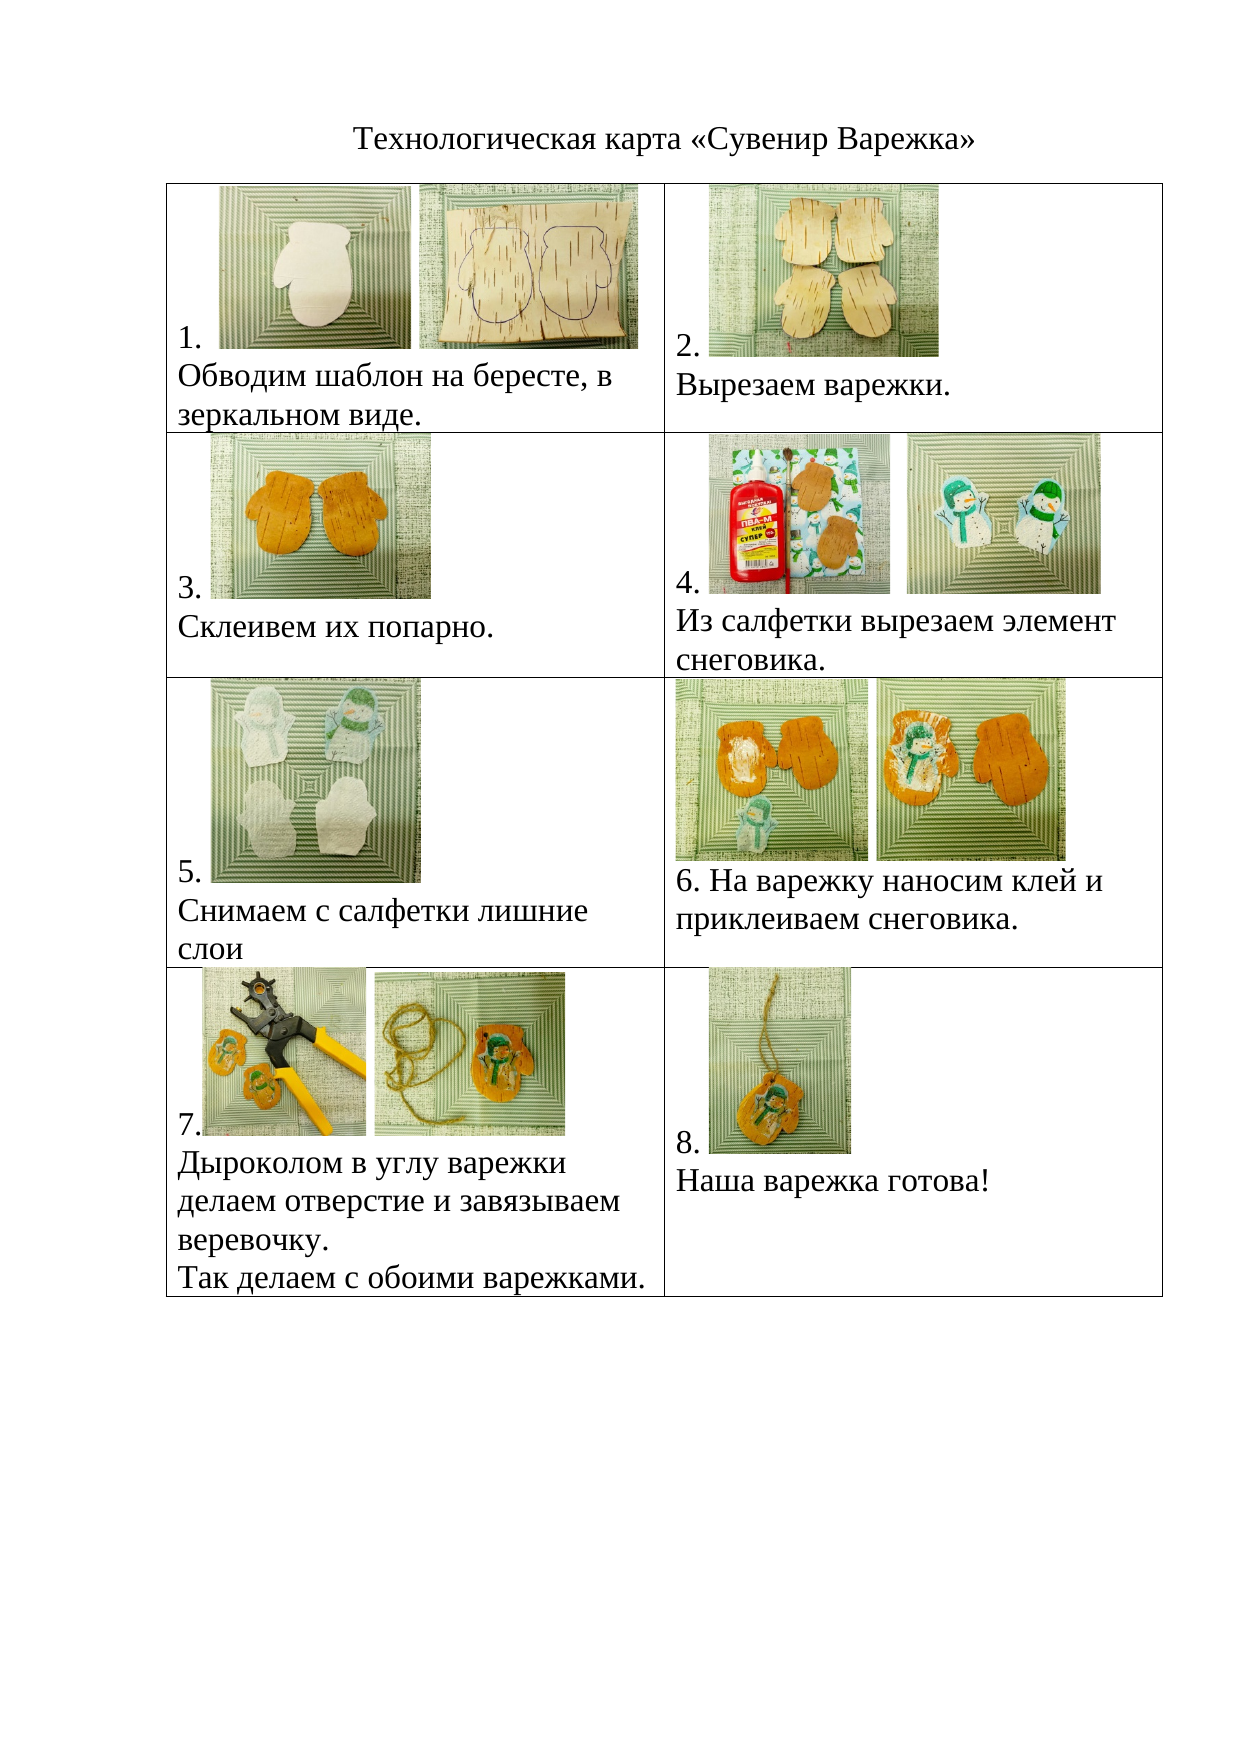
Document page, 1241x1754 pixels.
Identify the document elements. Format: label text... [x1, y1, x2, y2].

table_cell 3. Склеивем их попарно. [167, 433, 664, 677]
picture [210, 433, 431, 599]
picture [708, 184, 939, 357]
picture [374, 972, 566, 1136]
picture [419, 184, 639, 349]
table_cell 4. Из салфетки вырезаем элемент снеговика. [665, 433, 1162, 677]
picture [906, 433, 1101, 594]
table_cell 6. На варежку наносим клей и приклеиваем снеговика. [665, 678, 1162, 967]
table_cell 8. Наша варежка готова! [665, 968, 1162, 1296]
picture [876, 678, 1066, 861]
table_cell 5. Снимаем с салфетки лишние слои [167, 678, 664, 967]
picture [708, 967, 852, 1154]
picture [218, 186, 412, 349]
picture [202, 967, 367, 1136]
picture [675, 679, 869, 861]
picture [210, 678, 421, 883]
picture [708, 434, 891, 594]
text Технологическая карта «Сувенир Варежка» [177, 118, 1152, 156]
table_header 2. Вырезаем варежки. [665, 184, 1162, 432]
table_cell 7. Дыроколом в углу варежки делаем отверстие и завязываем веревочку. Так делаем с обоими варежками. [167, 968, 664, 1296]
table_header 1. Обводим шаблон на бересте, в зеркальном виде. [167, 184, 664, 432]
